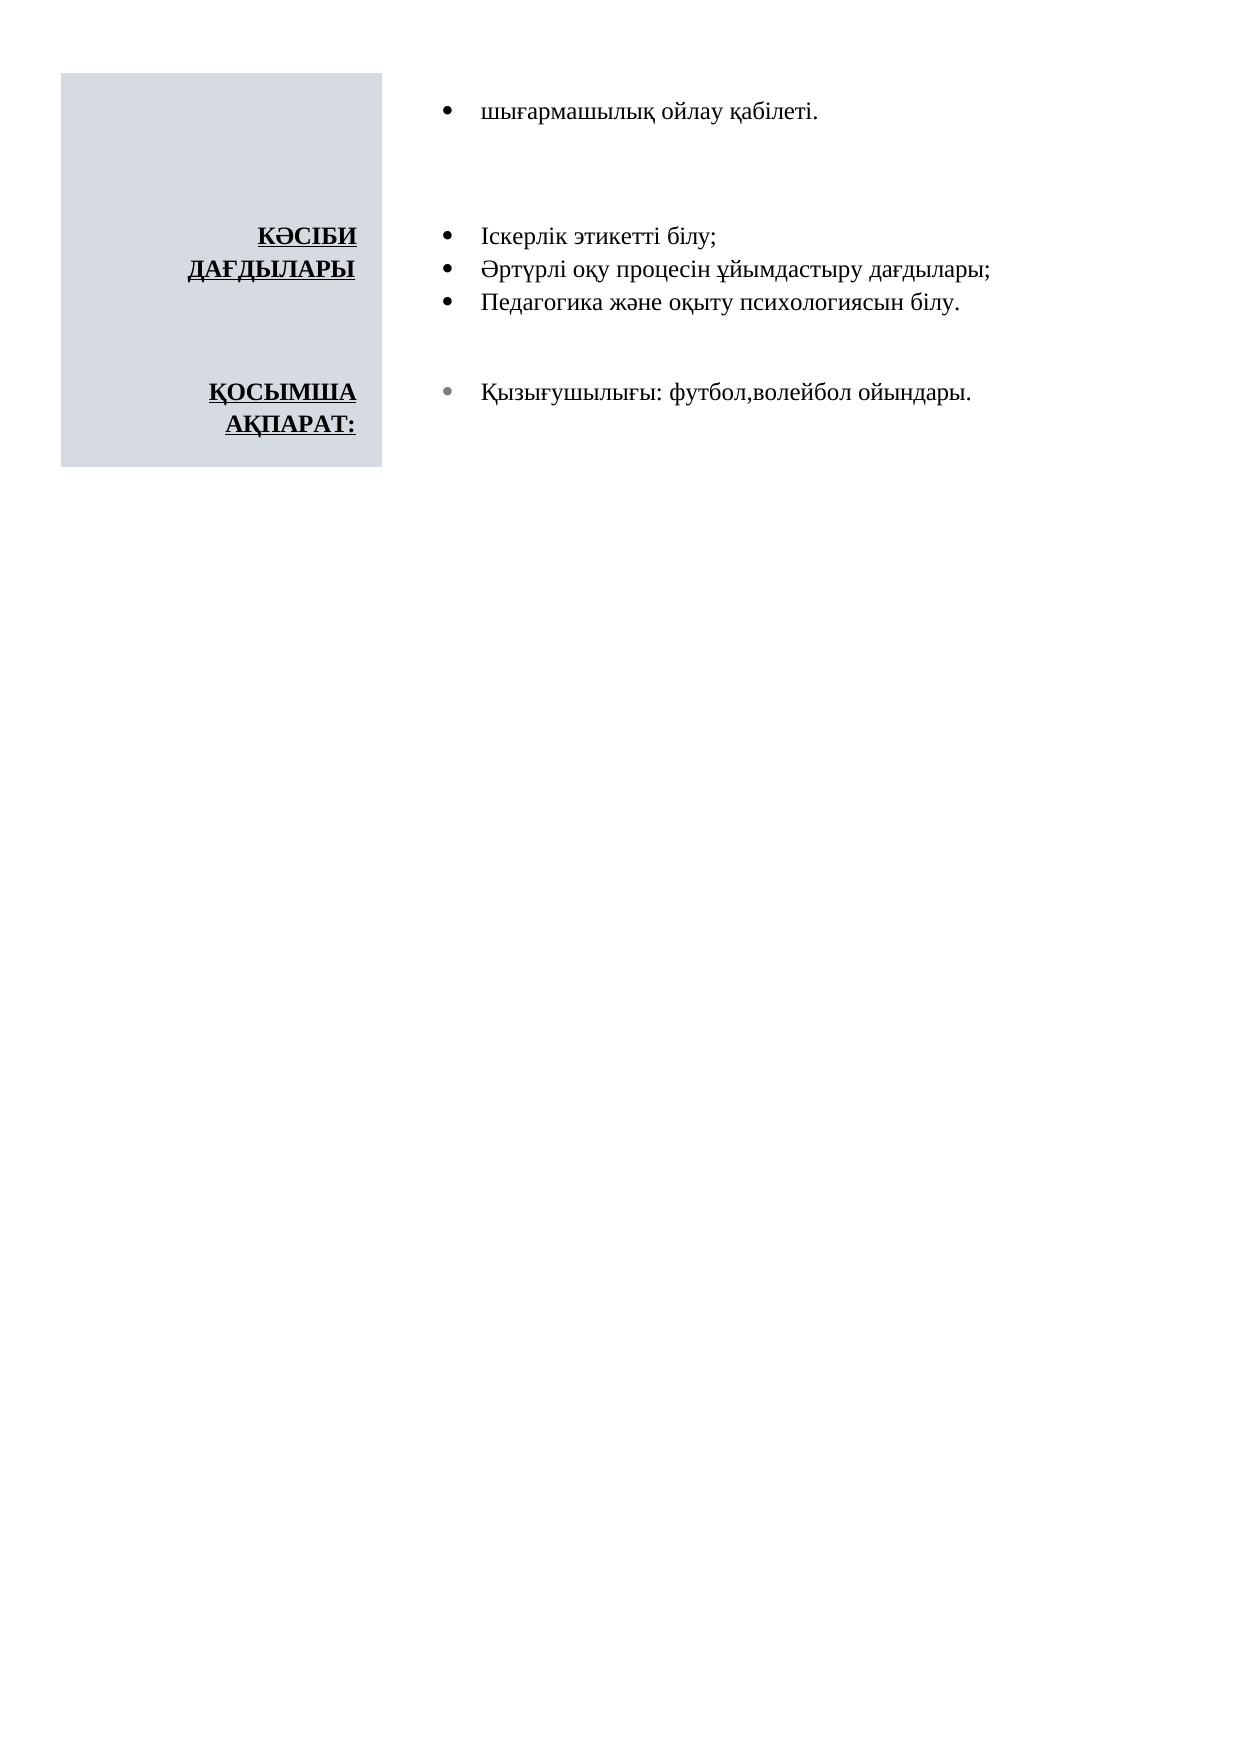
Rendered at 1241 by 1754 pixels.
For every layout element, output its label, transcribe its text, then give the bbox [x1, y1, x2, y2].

table_cell Қызығушылығы: футбол,волейбол ойындары. [382, 349, 997, 467]
table_cell ҚОСЫМША АҚПАРАТ: [61, 349, 382, 467]
table_header [61, 73, 382, 174]
table_cell Іскерлік этикетті білу; Әртүрлі оқу процесін ұйымдастыру дағдылары; Педагогика және оқыту психологиясын білу. [382, 174, 997, 349]
table_header шығармашылық ойлау қабілеті. [382, 73, 997, 174]
table_cell КӘСІБИ ДАҒДЫЛАРЫ [61, 174, 382, 349]
